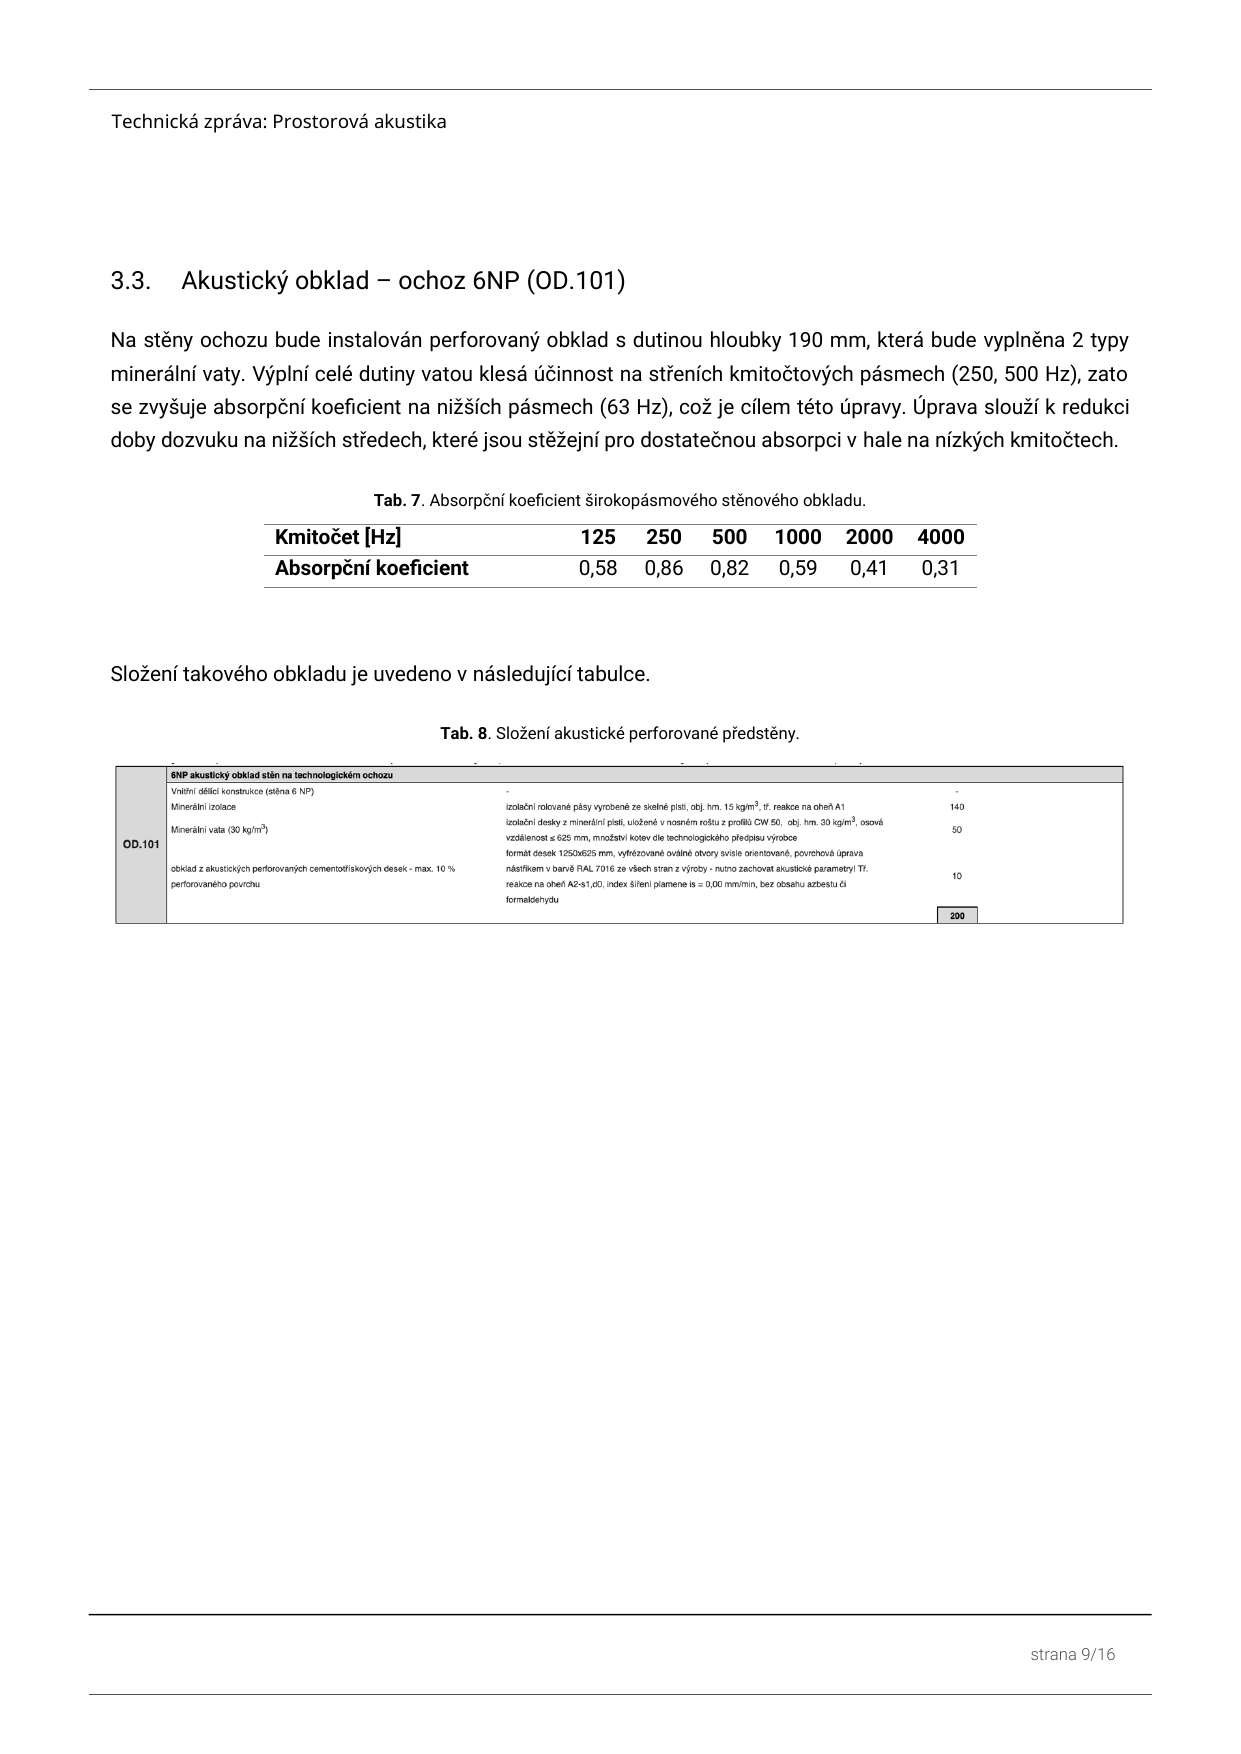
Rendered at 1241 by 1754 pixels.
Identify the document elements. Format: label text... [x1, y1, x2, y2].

table_cell 0,58 [565, 556, 631, 587]
table_cell 0,86 [631, 556, 697, 587]
text Tab. 8. Složení akustické perforované předstěny. [110, 713, 1130, 746]
table_header 125 [565, 525, 631, 555]
table_header 500 [697, 525, 762, 555]
table_cell 0,82 [697, 556, 762, 587]
text Tab. 7. Absorpční koeficient širokopásmového stěnového obkladu. [110, 479, 1130, 513]
table_cell 0,59 [762, 556, 834, 587]
table_cell 0,31 [905, 556, 977, 587]
table_header Kmitočet [Hz] [264, 525, 565, 555]
table_header 2000 [834, 525, 905, 555]
table_header 4000 [905, 525, 977, 555]
picture [111, 763, 1132, 930]
text Složení takového obkladu je uvedeno v následující tabulce. [110, 654, 1130, 688]
table_cell Absorpční koeficient [264, 556, 565, 587]
table_header 250 [631, 525, 697, 555]
table_cell 0,41 [834, 556, 905, 587]
text Na stěny ochozu bude instalován perforovaný obklad s dutinou hloubky 190 mm, která bude vyplněna 2 typy minerální vaty. Výplní celé dutiny vatou klesá účinnost na střeních kmitočtových pásmech (250, 500 Hz), zato se zvyšuje absorpční koeficient na nižších pásmech (63 Hz), což je cílem této úpravy. Úprava slouží k redukci doby dozvuku na nižších středech, které jsou stěžejní pro dostatečnou absorpci v hale na nízkých kmitočtech. [110, 321, 1130, 454]
subtitle Akustický obklad – ochoz 6NP (OD.101) [110, 263, 1130, 296]
table_header 1000 [762, 525, 834, 555]
